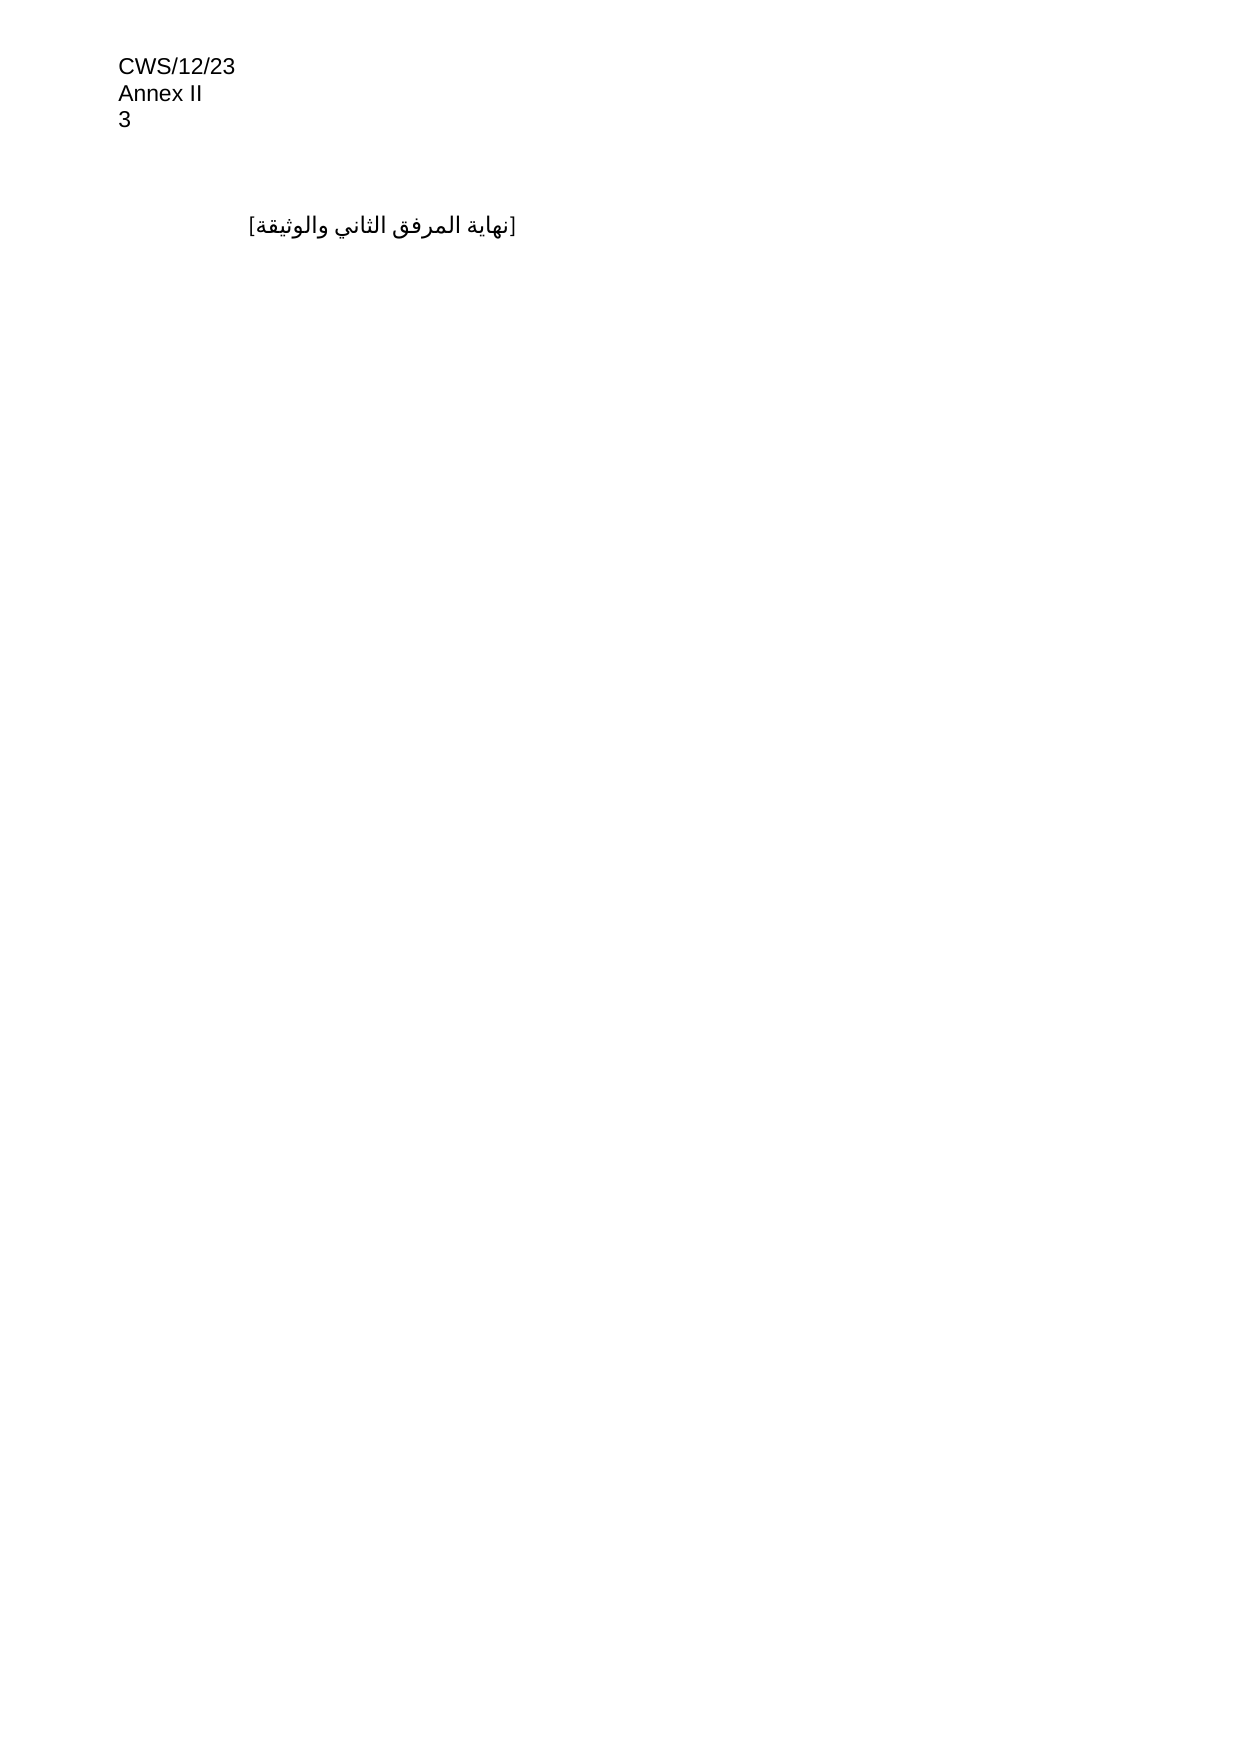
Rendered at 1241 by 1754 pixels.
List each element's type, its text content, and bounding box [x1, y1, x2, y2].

text [نهاية المرفق الثاني والوثيقة] [118, 211, 516, 239]
